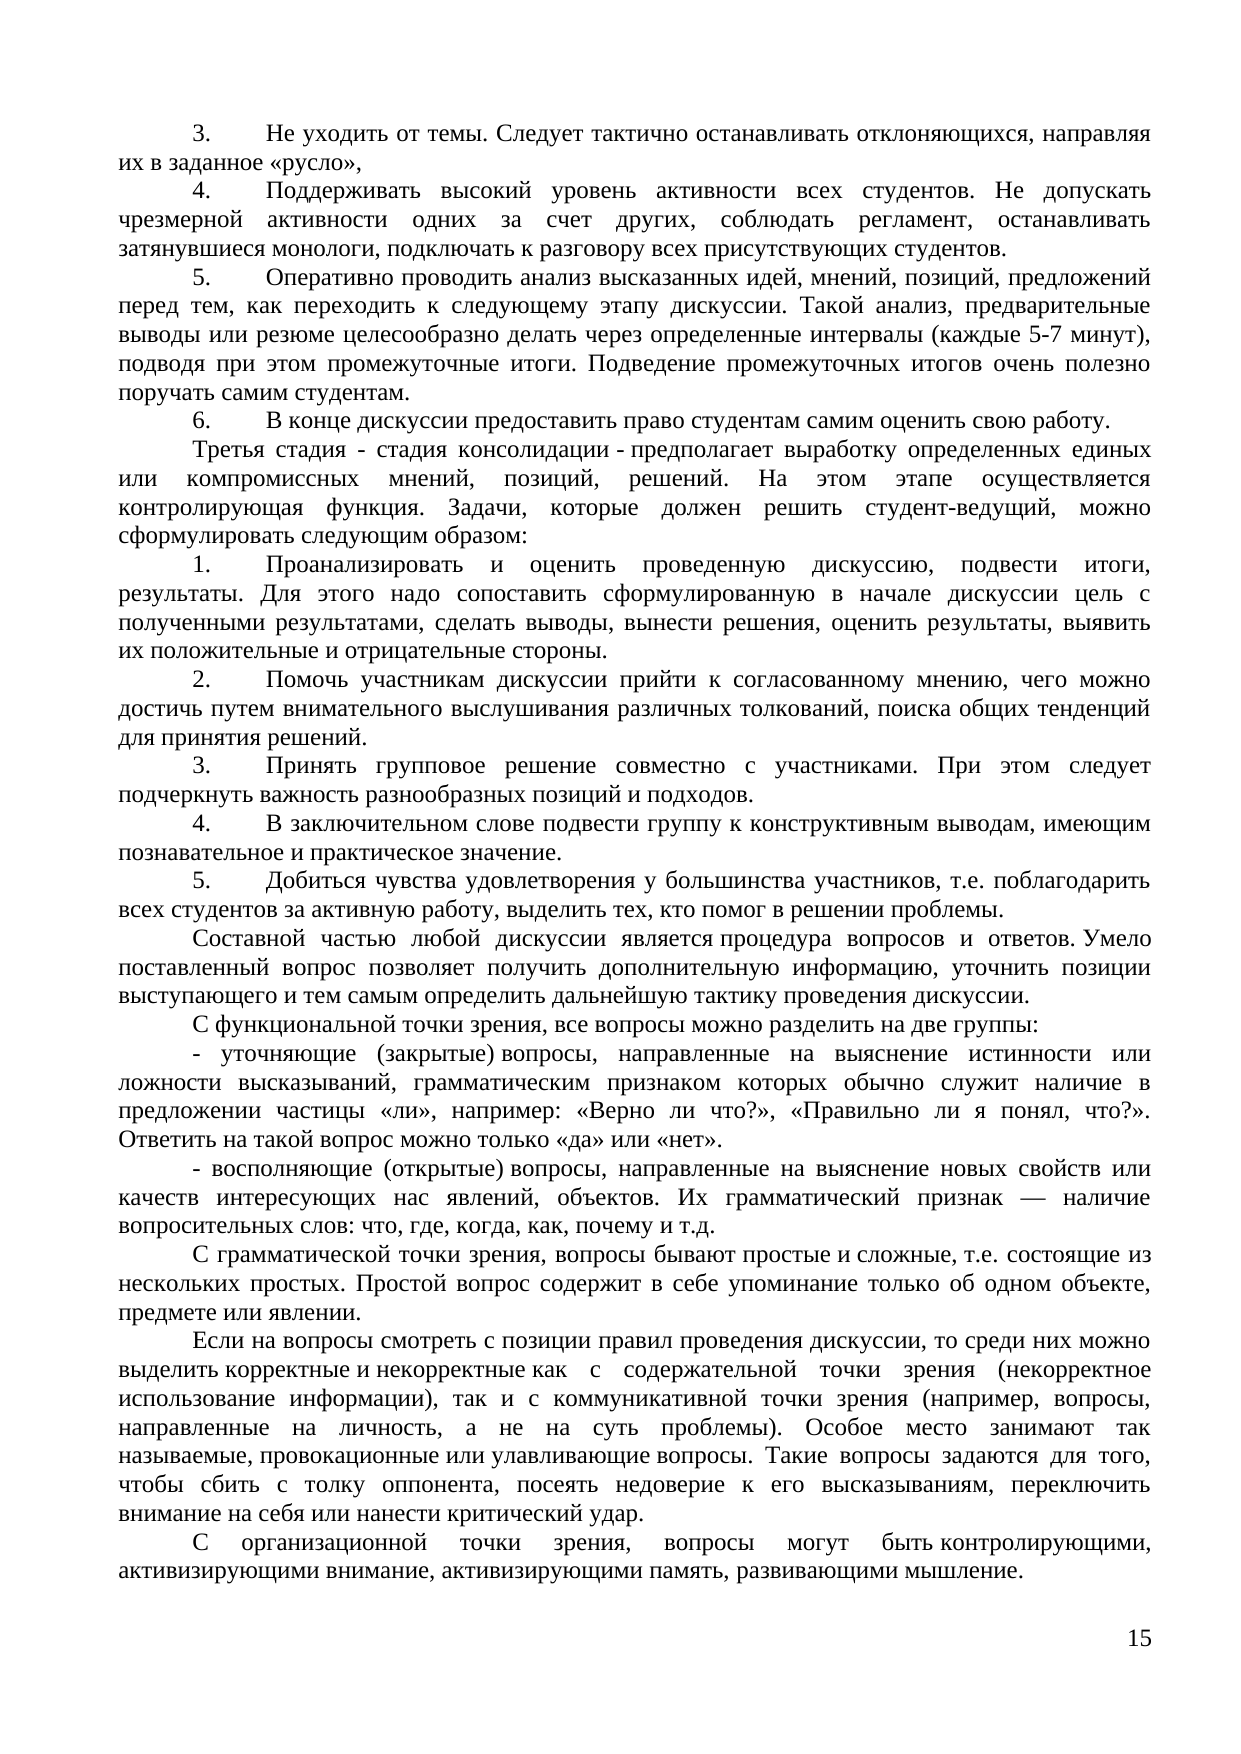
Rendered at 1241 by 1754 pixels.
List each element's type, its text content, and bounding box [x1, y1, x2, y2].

text Составной частью любой дискуссии является процедура вопросов и ответов. Умело поставленный вопрос позволяет получить дополнительную информацию, уточнить позиции выступающего и тем самым определить дальнейшую тактику проведения дискуссии. [118, 923, 1152, 1009]
list Помочь участникам дискуссии прийти к согласованному мнению, чего можно достичь путем внимательного выслушивания различных толкований, поиска общих тенденций для принятия решений. [118, 664, 1152, 751]
list В конце дискуссии предоставить право студентам самим оценить свою работу. [118, 406, 1152, 434]
text С организационной точки зрения, вопросы могут быть контролирующими, активизирующими внимание, активизирующими память, развивающими мышление. [118, 1527, 1152, 1584]
text С функциональной точки зрения, все вопросы можно разделить на две группы: [118, 1009, 1152, 1038]
list Проанализировать и оценить проведенную дискуссию, подвести итоги, результаты. Для этого надо сопоставить сформулированную в начале дискуссии цель с полученными результатами, сделать выводы, вынести решения, оценить результаты, выявить их положительные и отрицательные стороны. [118, 549, 1152, 664]
list Поддерживать высокий уровень активности всех студентов. Не допускать чрезмерной активности одних за счет других, соблюдать регламент, останавливать затянувшиеся монологи, подключать к разговору всех присутствующих студентов. [118, 176, 1152, 262]
text Третья стадия - стадия консолидации - предполагает выработку определенных единых или компромиссных мнений, позиций, решений. На этом этапе осуществляется контролирующая функция. Задачи, которые должен решить студент-ведущий, можно сформулировать следующим образом: [118, 434, 1152, 549]
list В заключительном слове подвести группу к конструктивным выводам, имеющим познавательное и практическое значение. [118, 808, 1152, 866]
text - восполняющие (открытые) вопросы, направленные на выяснение новых свойств или качеств интересующих нас явлений, объектов. Их грамматический признак — наличие вопросительных слов: что, где, когда, как, почему и т.д. [118, 1153, 1152, 1239]
list Оперативно проводить анализ высказанных идей, мнений, позиций, предложений перед тем, как переходить к следующему этапу дискуссии. Такой анализ, предварительные выводы или резюме целесообразно делать через определенные интервалы (каждые 5-7 минут), подводя при этом промежуточные итоги. Подведение промежуточных итогов очень полезно поручать самим студентам. [118, 262, 1152, 406]
list Принять групповое решение совместно с участниками. При этом следует подчеркнуть важность разнообразных позиций и подходов. [118, 751, 1152, 808]
text - уточняющие (закрытые) вопросы, направленные на выяснение истинности или ложности высказываний, грамматическим признаком которых обычно служит наличие в предложении частицы «ли», например: «Верно ли что?», «Правильно ли я понял, что?». Ответить на такой вопрос можно только «да» или «нет». [118, 1038, 1152, 1153]
text Если на вопросы смотреть с позиции правил проведения дискуссии, то среди них можно выделить корректные и некорректные как с содержательной точки зрения (некорректное использование информации), так и с коммуникативной точки зрения (например, вопросы, направленные на личность, а не на суть проблемы). Особое место занимают так называемые, провокационные или улавливающие вопросы. Такие вопросы задаются для того, чтобы сбить с толку оппонента, посеять недоверие к его высказываниям, переключить внимание на себя или нанести критический удар. [118, 1326, 1152, 1527]
list Не уходить от темы. Следует тактично останавливать отклоняющихся, направляя их в заданное «русло», [118, 118, 1152, 176]
list Добиться чувства удовлетворения у большинства участников, т.е. поблагодарить всех студентов за активную работу, выделить тех, кто помог в решении проблемы. [118, 866, 1152, 923]
text С грамматической точки зрения, вопросы бывают простые и сложные, т.е. состоящие из нескольких простых. Простой вопрос содержит в себе упоминание только об одном объекте, предмете или явлении. [118, 1239, 1152, 1326]
